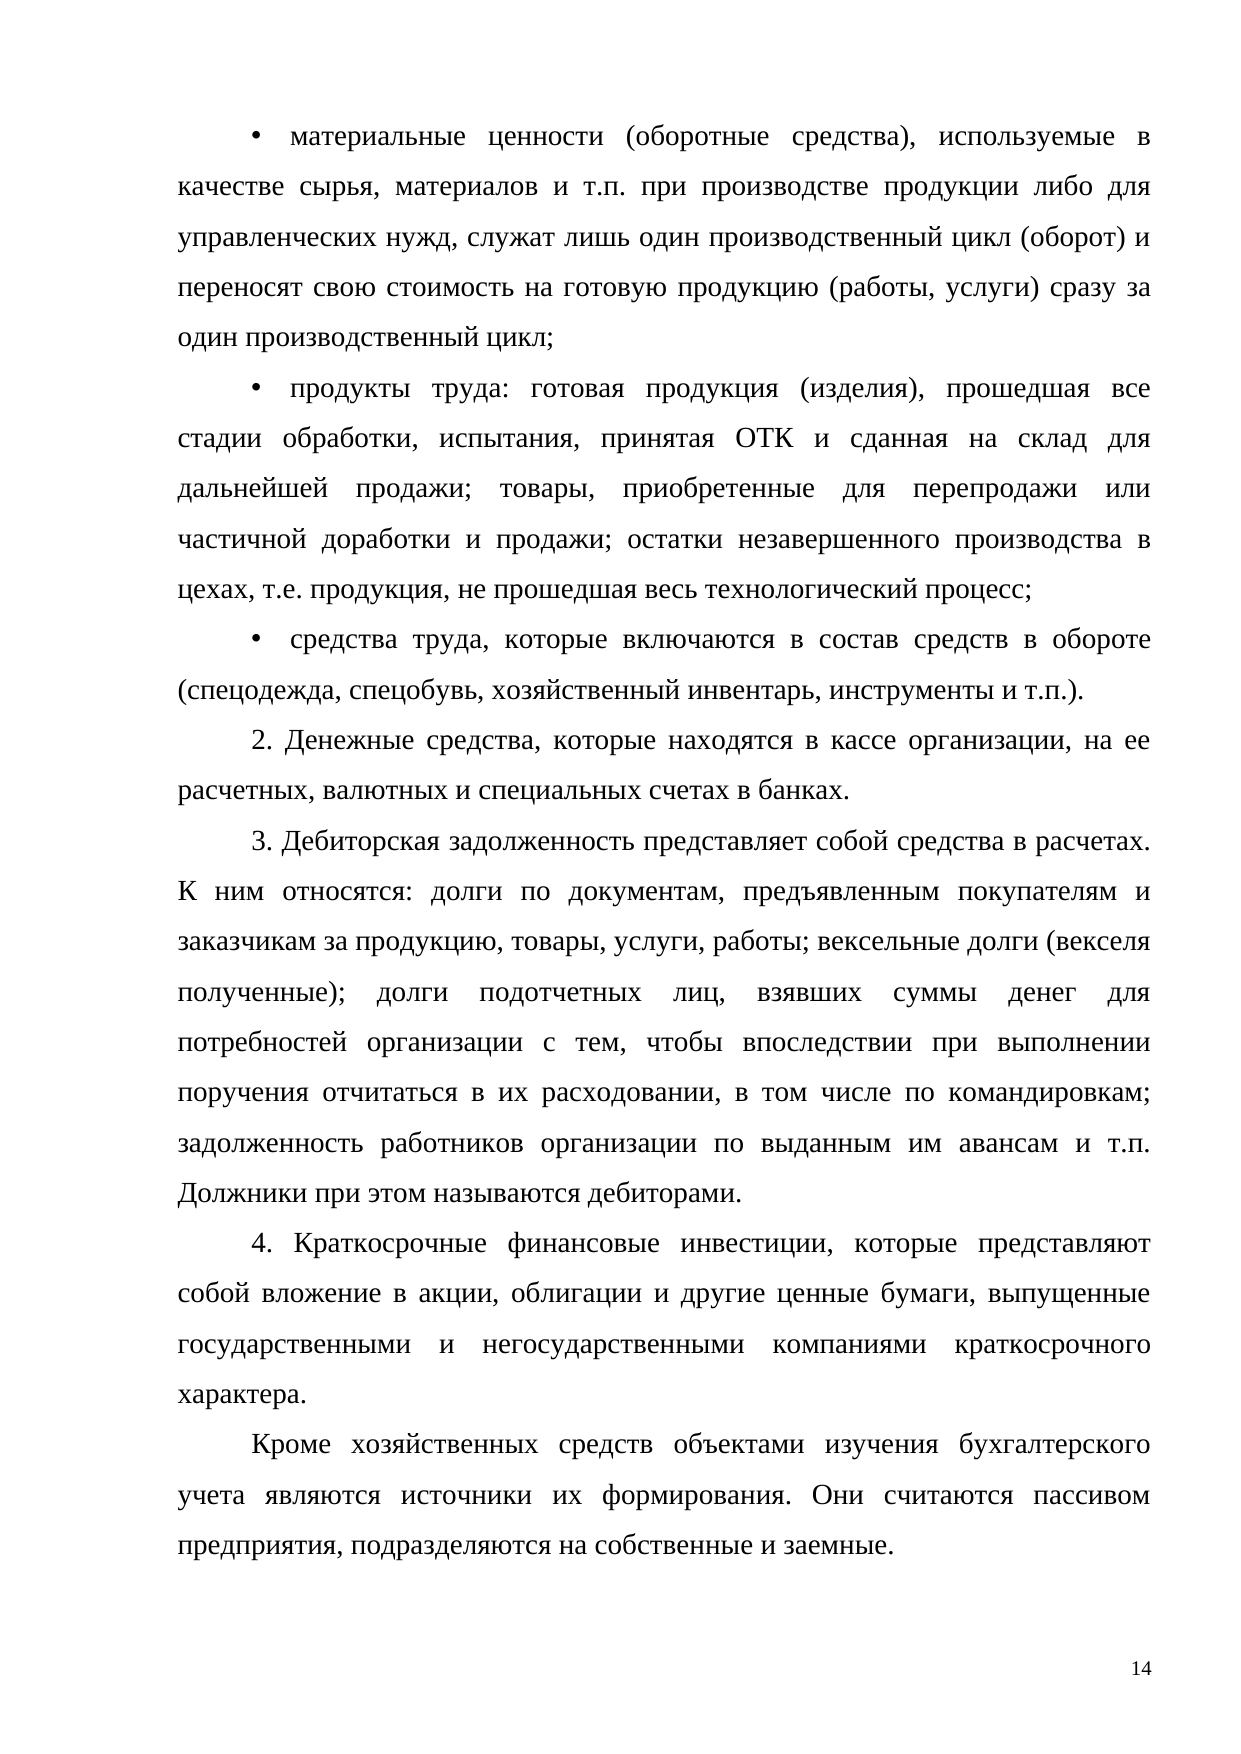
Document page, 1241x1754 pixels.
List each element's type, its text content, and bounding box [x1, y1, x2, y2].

text 2. Денежные средства, которые находятся в кассе организации, на ее расчетных, валютных и специальных счетах в банках. [177, 722, 1152, 806]
text 4. Краткосрочные финансовые инвестиции, которые представляют собой вложение в акции, облигации и другие ценные бумаги, выпущенные государственными и негосударственными компаниями краткосрочного характера. [177, 1225, 1152, 1410]
text Кроме хозяйственных средств объектами изучения бухгалтерского учета являются источники их формирования. Они считаются пассивом предприятия, подразделяются на собственные и заемные. [177, 1427, 1152, 1561]
list материальные ценности (оборотные средства), используемые в качестве сырья, материалов и т.п. при производстве продукции либо для управленческих нужд, служат лишь один производственный цикл (оборот) и переносят свою стоимость на готовую продукцию (работы, услуги) сразу за один производственный цикл; [177, 118, 1152, 353]
text 3. Дебиторская задолженность представляет собой средства в расчетах. К ним относятся: долги по документам, предъявленным покупателям и заказчикам за продукцию, товары, услуги, работы; вексельные долги (векселя полученные); долги подотчетных лиц, взявших суммы денег для потребностей организации с тем, чтобы впоследствии при выполнении поручения отчитаться в их расходовании, в том числе по командировкам; задолженность работников организации по выданным им авансам и т.п. Должники при этом называются дебиторами. [177, 823, 1152, 1208]
list продукты труда: готовая продукция (изделия), прошедшая все стадии обработки, испытания, принятая ОТК и сданная на склад для дальнейшей продажи; товары, приобретенные для перепродажи или частичной доработки и продажи; остатки незавершенного производства в цехах, т.е. продукция, не прошедшая весь технологический процесс; [177, 370, 1152, 605]
list средства труда, которые включаются в состав средств в обороте (спецодежда, спецобувь, хозяйственный инвентарь, инструменты и т.п.). [177, 621, 1152, 705]
